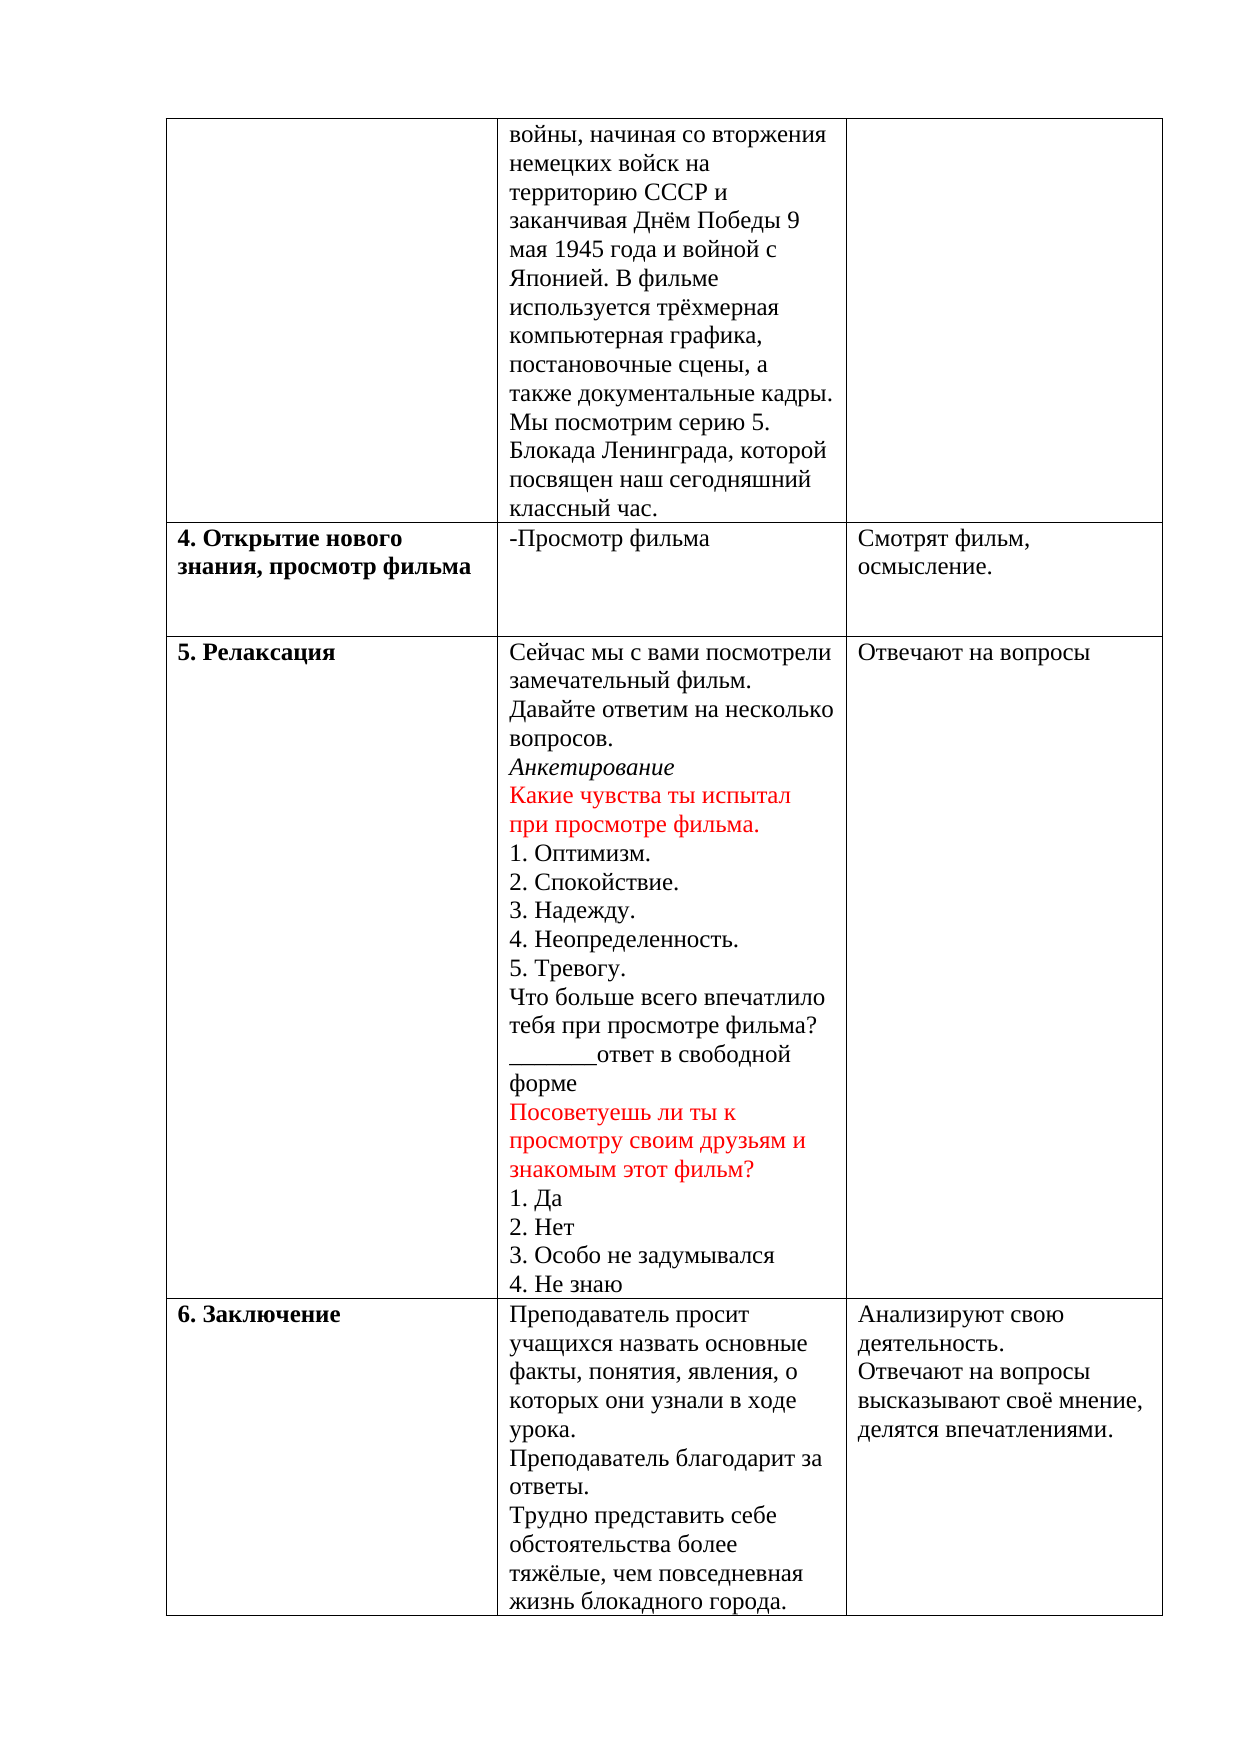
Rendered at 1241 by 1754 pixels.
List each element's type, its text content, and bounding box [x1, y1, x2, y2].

table_cell 5. Релаксация [167, 637, 497, 1298]
table_cell Отвечают на вопросы [847, 637, 1162, 1298]
table_cell -Просмотр фильма [498, 523, 846, 636]
table_cell 6. Заключение [167, 1299, 497, 1615]
table_cell Сейчас мы с вами посмотрели замечательный фильм. Давайте ответим на несколько вопросов. Анкетирование Какие чувства ты испытал при просмотре фильма. 1. Оптимизм. 2. Спокойствие. 3. Надежду. 4. Неопределенность. 5. Тревогу. Что больше всего впечатлило тебя при просмотре фильма? _______ответ в свободной форме Посоветуешь ли ты к просмотру своим друзьям и знакомым этот фильм? 1. Да 2. Нет 3. Особо не задумывался 4. Не знаю [498, 637, 846, 1298]
table_cell 4. Открытие нового знания, просмотр фильма [167, 523, 497, 636]
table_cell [847, 1299, 1162, 1615]
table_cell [847, 119, 1162, 522]
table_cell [498, 119, 846, 522]
table_cell Смотрят фильм, осмысление. [847, 523, 1162, 636]
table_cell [167, 119, 497, 522]
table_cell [498, 1299, 846, 1615]
